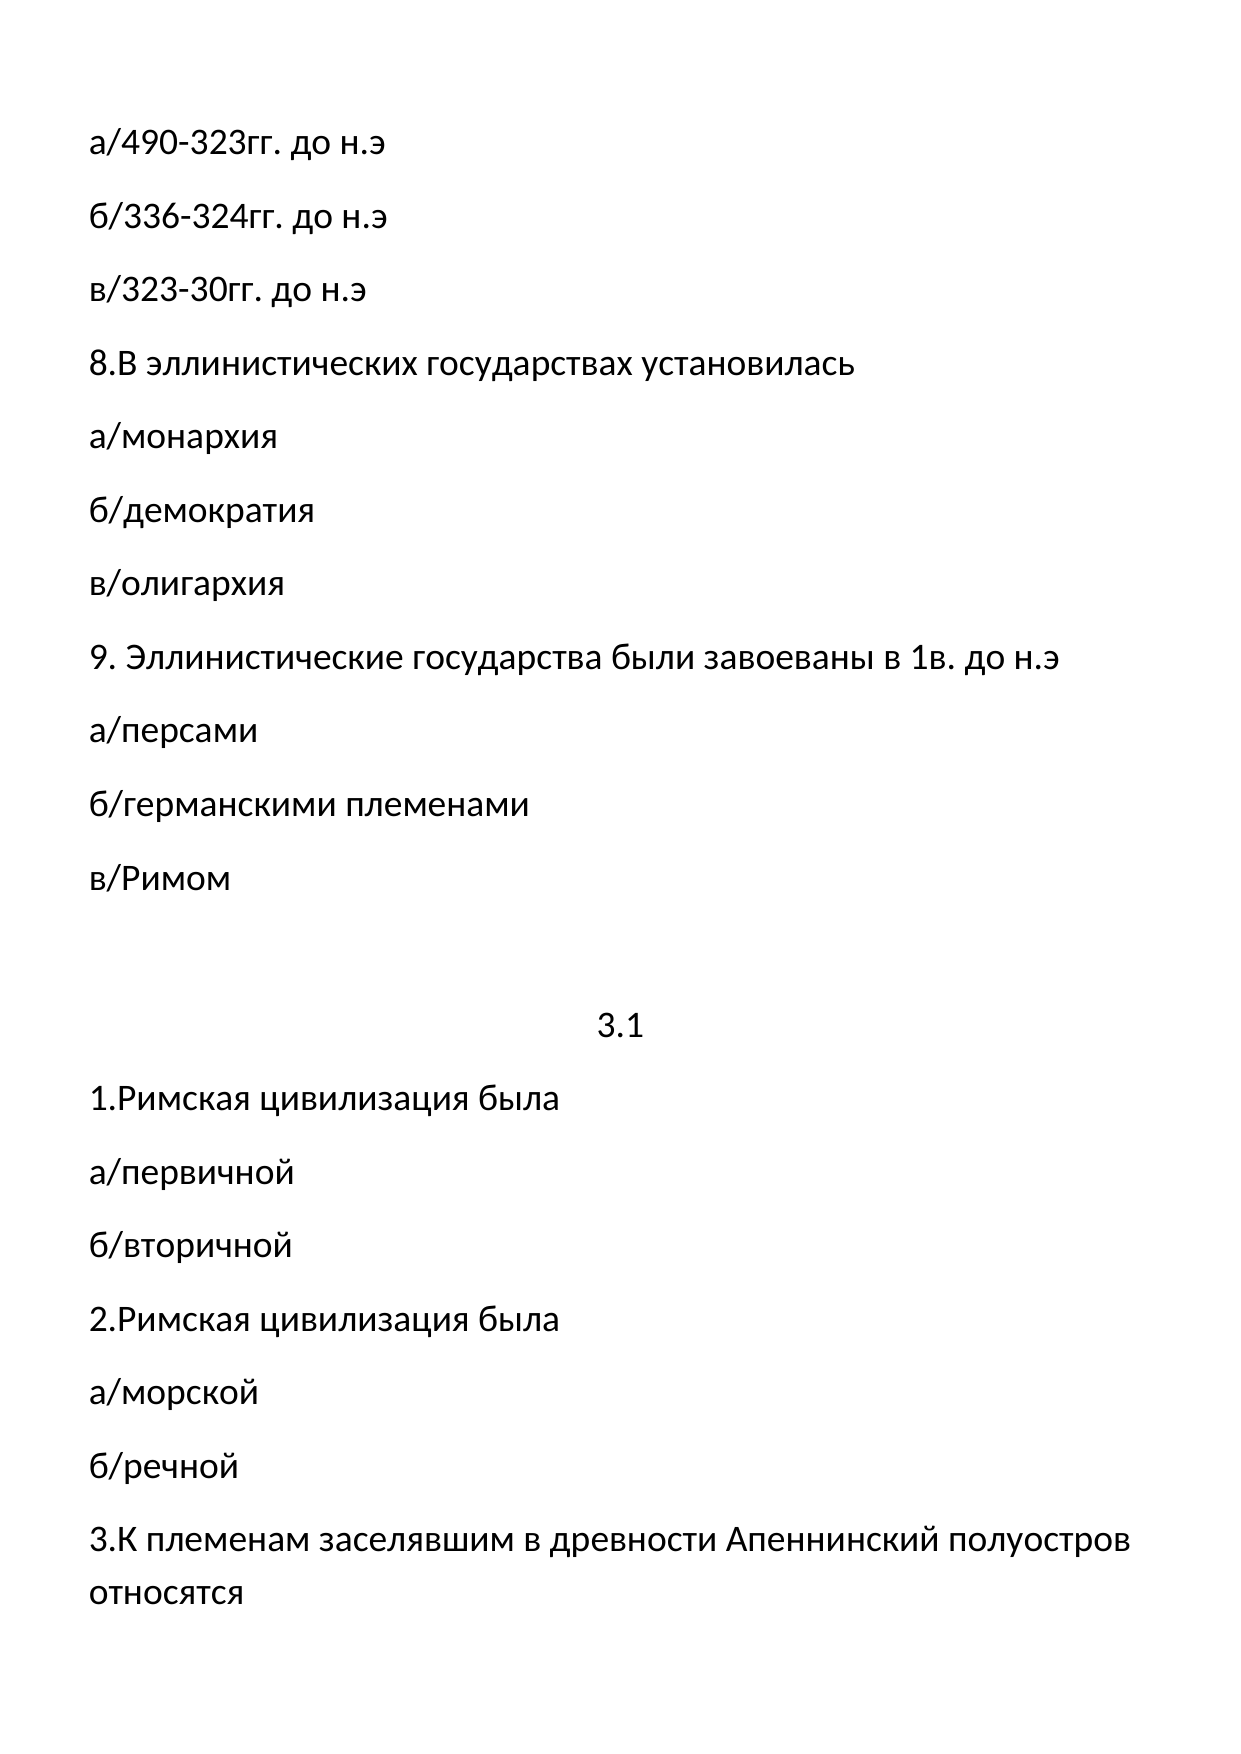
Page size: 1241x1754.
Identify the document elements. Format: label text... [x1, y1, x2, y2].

text а/монархия [88, 412, 1152, 458]
text б/речной [88, 1442, 1152, 1488]
text а/персами [88, 706, 1152, 752]
text б/вторичной [88, 1221, 1152, 1267]
text 2.Римская цивилизация была [88, 1295, 1152, 1341]
text 3.К племенам заселявшим в древности Апеннинский полуостров относятся [88, 1515, 1152, 1614]
text в/Римом [88, 853, 1152, 899]
text 9. Эллинистические государства были завоеваны в 1в. до н.э [88, 633, 1152, 679]
text в/323-30гг. до н.э [88, 265, 1152, 311]
text 8.В эллинистических государствах установилась [88, 339, 1152, 384]
text а/490-323гг. до н.э [88, 118, 1152, 164]
text а/морской [88, 1368, 1152, 1414]
text б/336-324гг. до н.э [88, 192, 1152, 237]
text б/демократия [88, 486, 1152, 532]
text в/олигархия [88, 559, 1152, 605]
text 1.Римская цивилизация была [88, 1074, 1152, 1120]
text 3.1 [88, 1001, 1152, 1046]
text а/первичной [88, 1148, 1152, 1193]
text б/германскими племенами [88, 780, 1152, 826]
